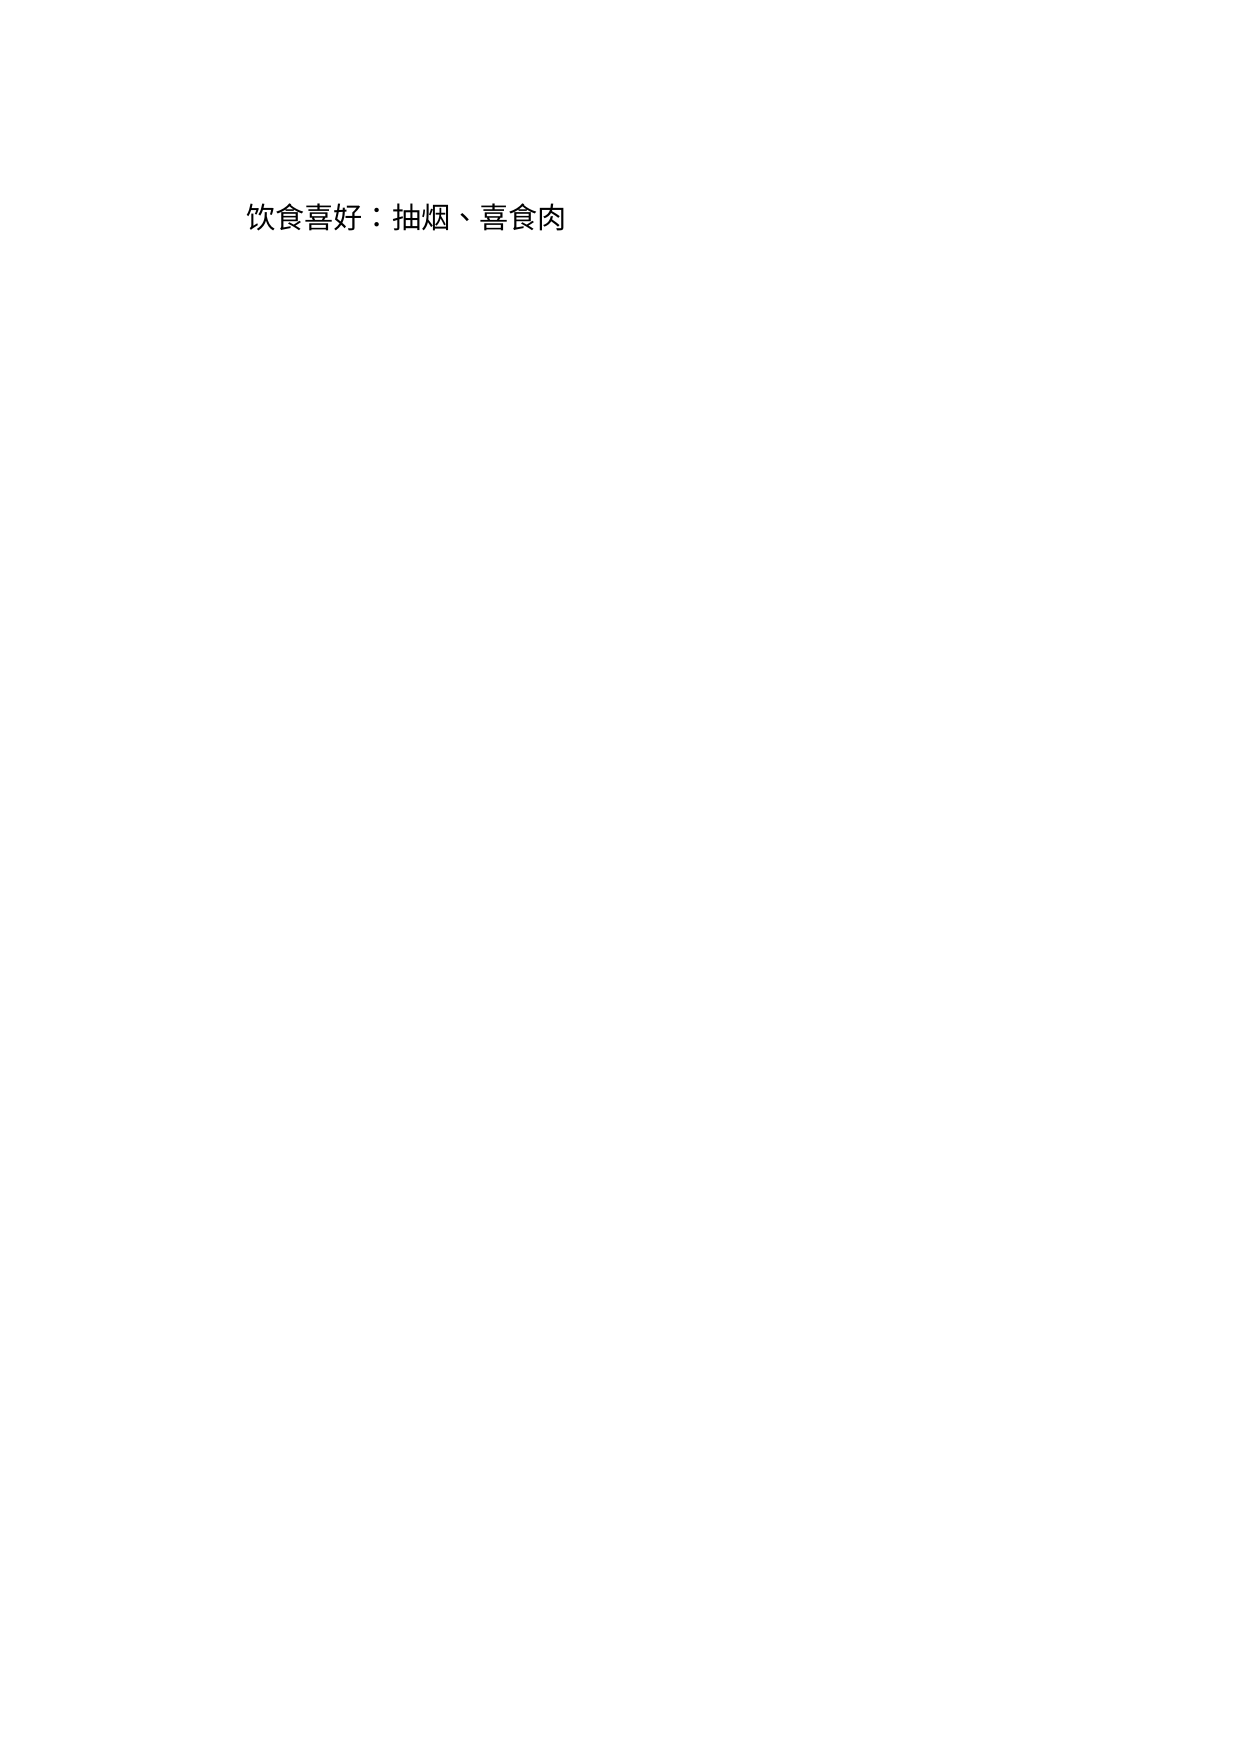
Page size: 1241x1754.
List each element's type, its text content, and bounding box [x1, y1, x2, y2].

text 饮食喜好：抽烟、喜食肉 [187, 194, 1053, 237]
